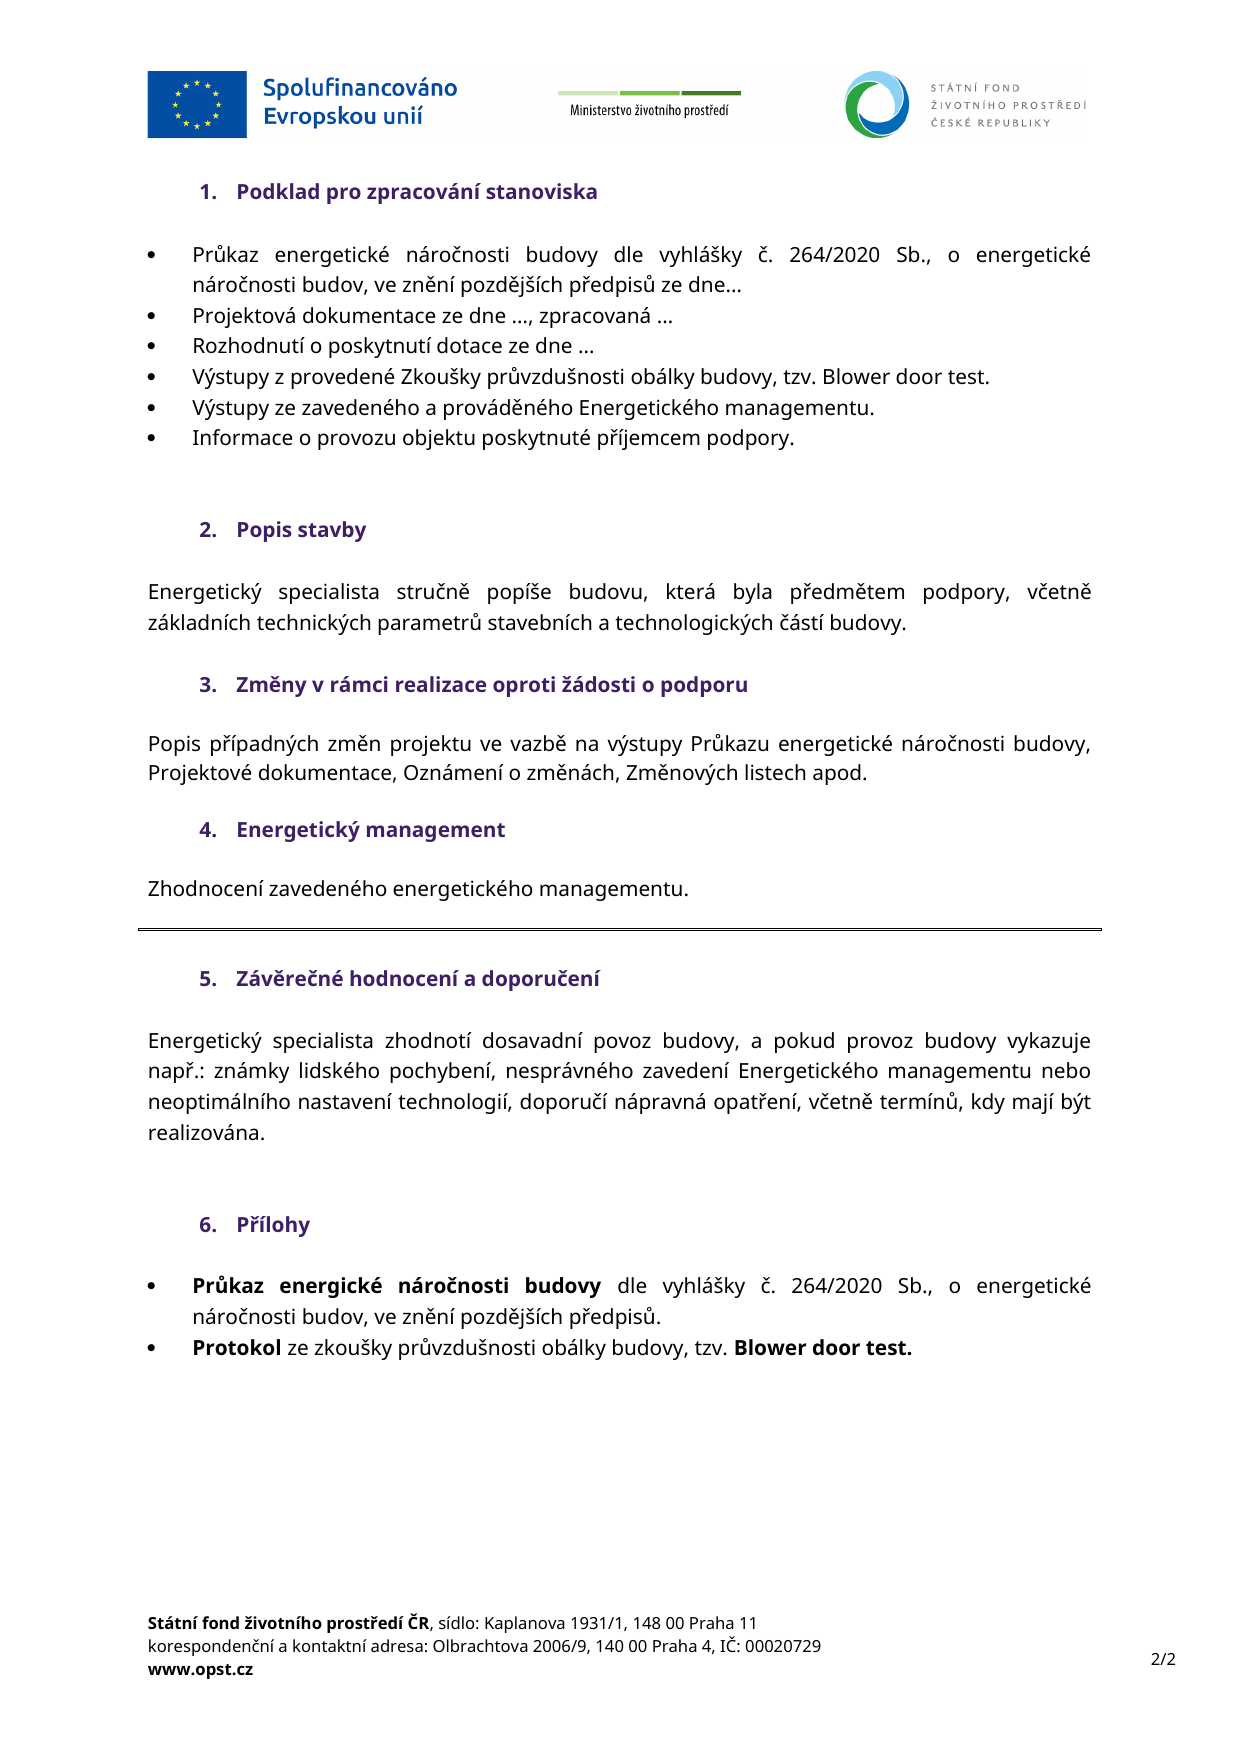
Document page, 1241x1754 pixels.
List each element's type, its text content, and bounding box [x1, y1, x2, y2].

list Podklad pro zpracování stanoviska [199, 177, 1092, 206]
list Výstupy z provedené Zkoušky průvzdušnosti obálky budovy, tzv. Blower door test. [148, 362, 1092, 391]
list Přílohy [199, 1210, 1092, 1238]
list Závěrečné hodnocení a doporučení [199, 964, 1092, 992]
list Energetický management [199, 815, 1092, 843]
list Popis stavby [199, 515, 1092, 544]
text Zhodnocení zavedeného energetického managementu. [148, 874, 1092, 903]
text Popis případných změn projektu ve vazbě na výstupy Průkazu energetické náročnosti budovy, Projektové dokumentace, Oznámení o změnách, Změnových listech apod. [148, 729, 1092, 786]
list Změny v rámci realizace oproti žádosti o podporu [199, 670, 1092, 698]
list Výstupy ze zavedeného a prováděného Energetického managementu. [148, 393, 1092, 421]
list Rozhodnutí o poskytnutí dotace ze dne … [148, 332, 1092, 360]
list Protokol ze zkoušky průvzdušnosti obálky budovy, tzv. Blower door test. [148, 1333, 1092, 1361]
picture [147, 70, 1086, 139]
text Energetický specialista stručně popíše budovu, která byla předmětem podpory, včetně základních technických parametrů stavebních a technologických částí budovy. [148, 577, 1092, 636]
text Energetický specialista zhodnotí dosavadní povoz budovy, a pokud provoz budovy vykazuje např.: známky lidského pochybení, nesprávného zavedení Energetického managementu nebo neoptimálního nastavení technologií, doporučí nápravná opatření, včetně termínů, kdy mají být realizována. [148, 1026, 1092, 1146]
list Průkaz energické náročnosti budovy dle vyhlášky č. 264/2020 Sb., o energetické náročnosti budov, ve znění pozdějších předpisů. [148, 1272, 1092, 1331]
list Projektová dokumentace ze dne …, zpracovaná … [148, 301, 1092, 329]
list Informace o provozu objektu poskytnuté příjemcem podpory. [148, 423, 1092, 452]
list Průkaz energetické náročnosti budovy dle vyhlášky č. 264/2020 Sb., o energetické náročnosti budov, ve znění pozdějších předpisů ze dne… [148, 240, 1092, 299]
